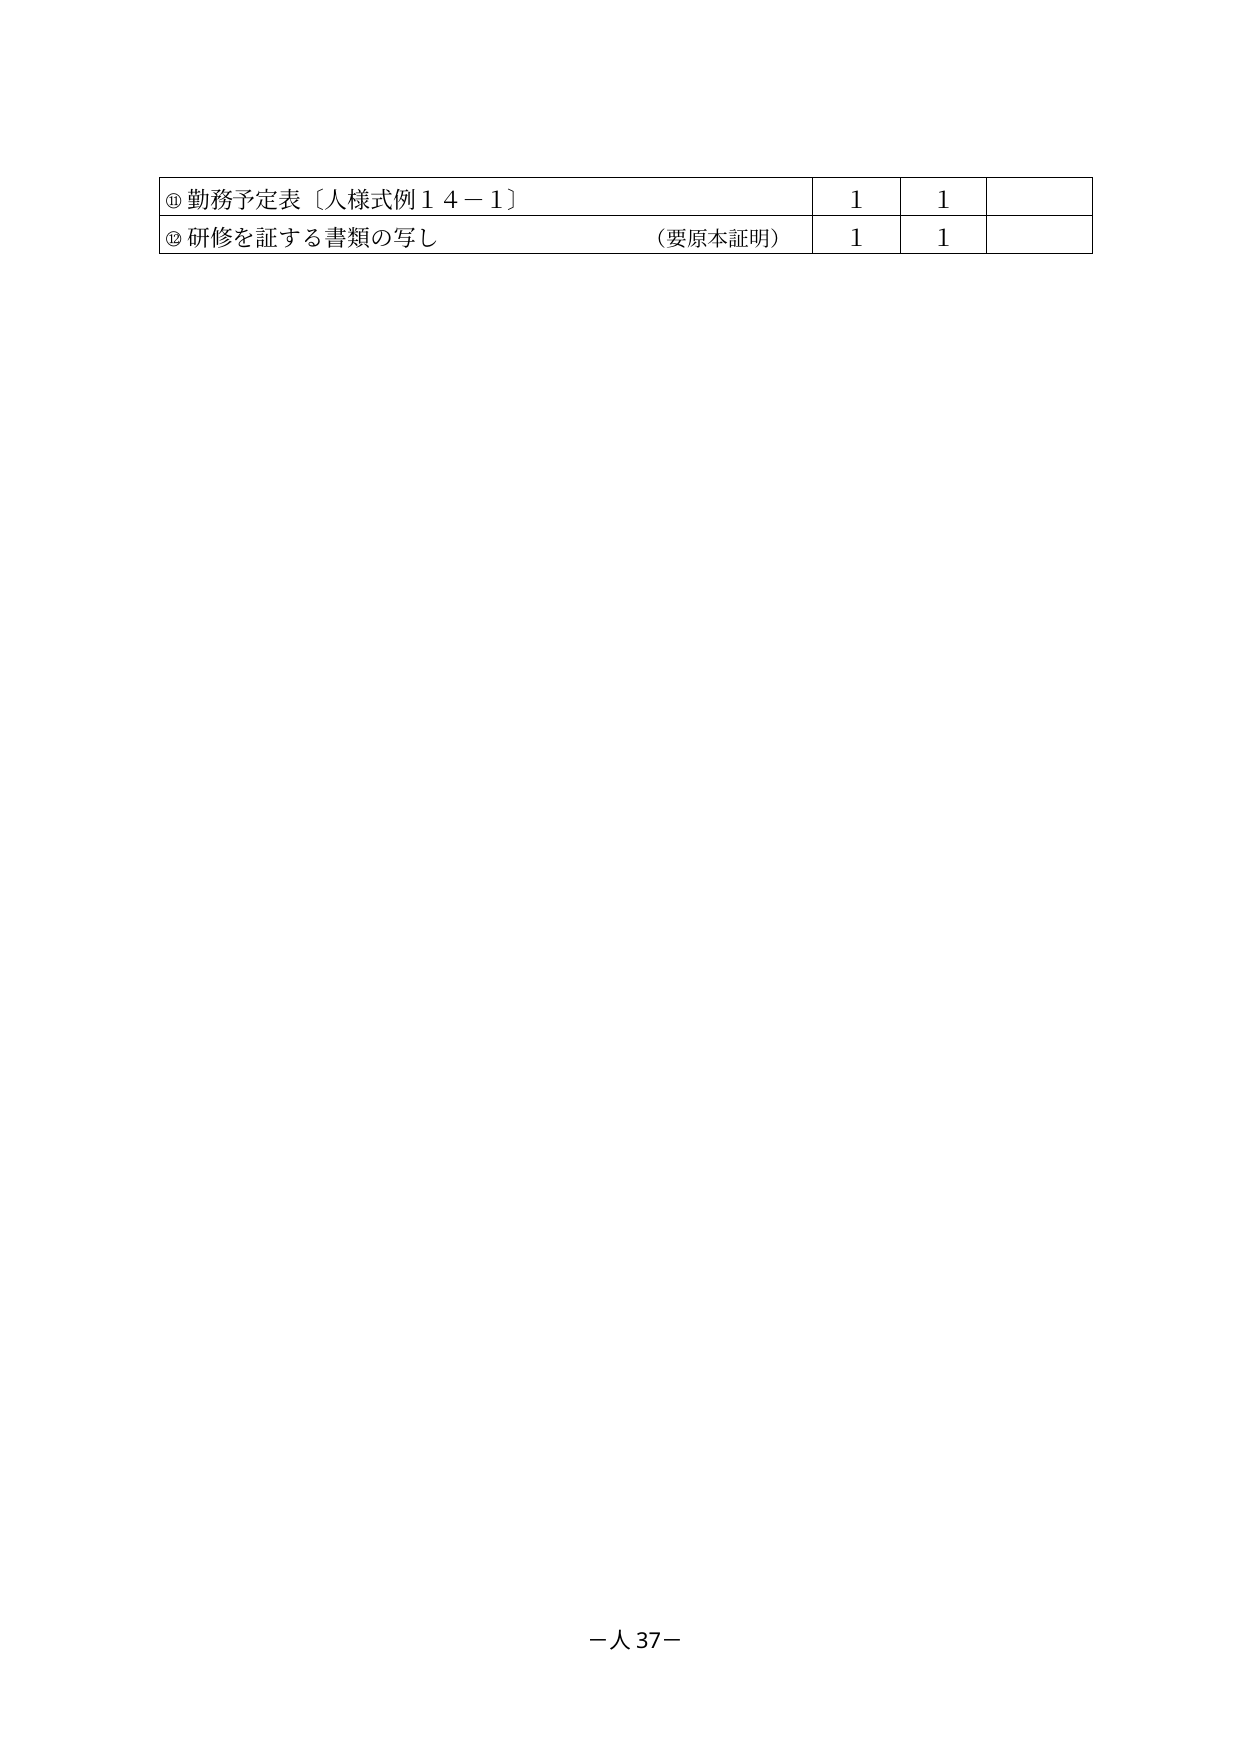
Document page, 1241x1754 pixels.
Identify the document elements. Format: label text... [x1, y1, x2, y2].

table_cell [987, 178, 1092, 215]
table_cell １ [813, 178, 900, 215]
table_cell １ [901, 216, 986, 253]
table_cell １ [901, 178, 986, 215]
table_cell [987, 216, 1092, 253]
table_cell ⑪勤務予定表〔人様式例１４－１〕 [160, 178, 812, 215]
table_cell １ [813, 216, 900, 253]
table_cell ⑫研修を証する書類の写し （要原本証明） [160, 216, 812, 253]
